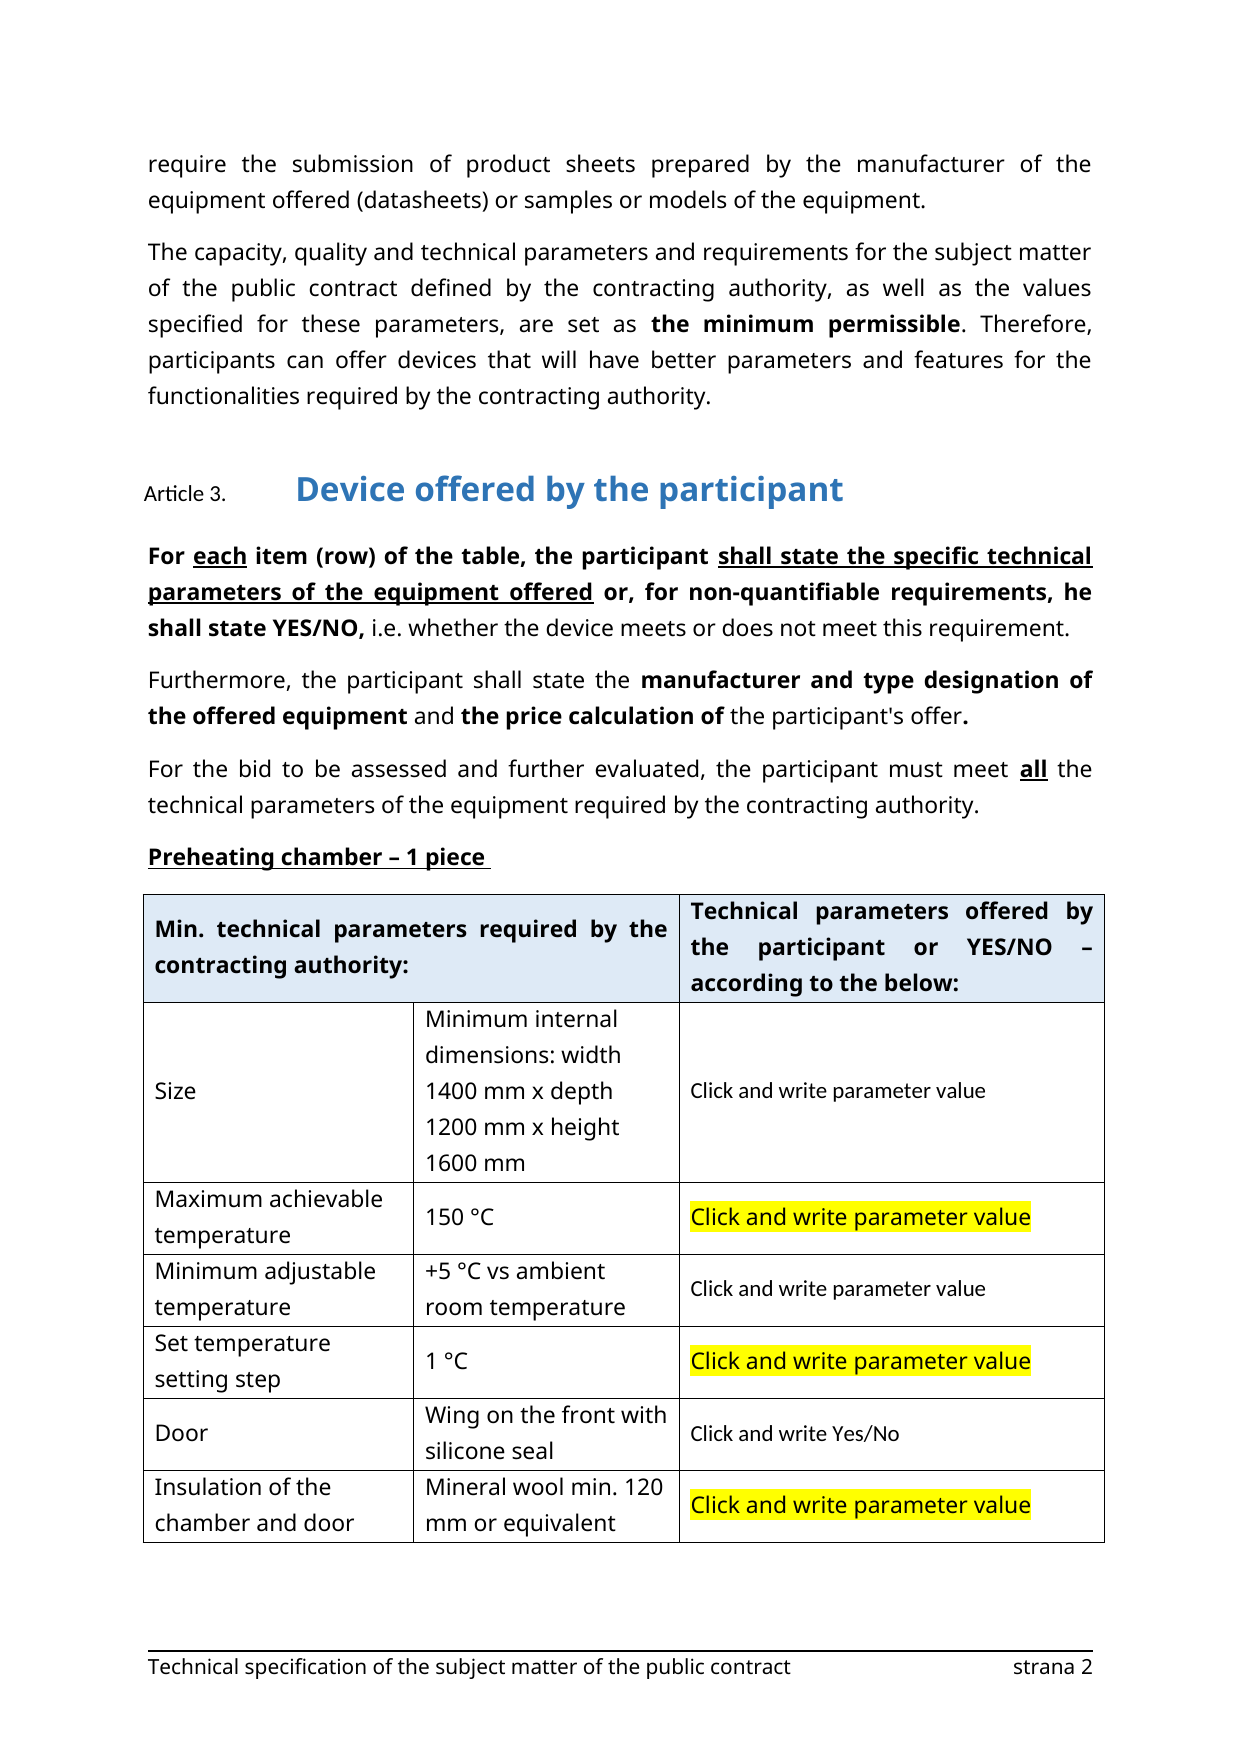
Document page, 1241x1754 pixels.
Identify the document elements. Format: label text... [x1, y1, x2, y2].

table_cell 150 °C [414, 1183, 679, 1254]
table_cell Set temperature setting step [144, 1327, 413, 1398]
table_cell Mineral wool min. 120 mm or equivalent [414, 1471, 679, 1542]
table_cell [680, 1399, 1104, 1470]
table_cell [680, 1471, 1104, 1542]
table_cell [680, 1327, 1104, 1398]
table_cell Maximum achievable temperature [144, 1183, 413, 1254]
table_cell [680, 1183, 1104, 1254]
text Preheating chamber – 1 piece [148, 841, 1093, 873]
table_cell Size [144, 1003, 413, 1182]
table_header Min. technical parameters required by the contracting authority: [144, 895, 679, 1002]
subtitle Device offered by the participant [185, 466, 1093, 511]
text The capacity, quality and technical parameters and requirements for the subject matter of the public contract defined by the contracting authority, as well as the values specified for these parameters, are set as the minimum permissible. Therefore, participants can offer devices that will have better parameters and features for the functionalities required by the contracting authority. [148, 236, 1093, 411]
table_cell Minimum internal dimensions: width 1400 mm x depth 1200 mm x height 1600 mm [414, 1003, 679, 1182]
table_cell 1 °C [414, 1327, 679, 1398]
text Furthermore, the participant shall state the manufacturer and type designation of the offered equipment and the price calculation of the participant's offer. [148, 664, 1093, 731]
table_cell Door [144, 1399, 413, 1470]
table_cell Insulation of the chamber and door [144, 1471, 413, 1542]
table_cell Wing on the front with silicone seal [414, 1399, 679, 1470]
text For each item (row) of the table, the participant shall state the specific technical parameters of the equipment offered or, for non-quantifiable requirements, he shall state YES/NO, i.e. whether the device meets or does not meet this requirement. [148, 540, 1093, 643]
table_header Technical parameters offered by the participant or YES/NO – according to the below: [680, 895, 1104, 1002]
table_cell Minimum adjustable temperature [144, 1255, 413, 1326]
table_cell +5 °C vs ambient room temperature [414, 1255, 679, 1326]
text For the bid to be assessed and further evaluated, the participant must meet all the technical parameters of the equipment required by the contracting authority. [148, 753, 1093, 820]
